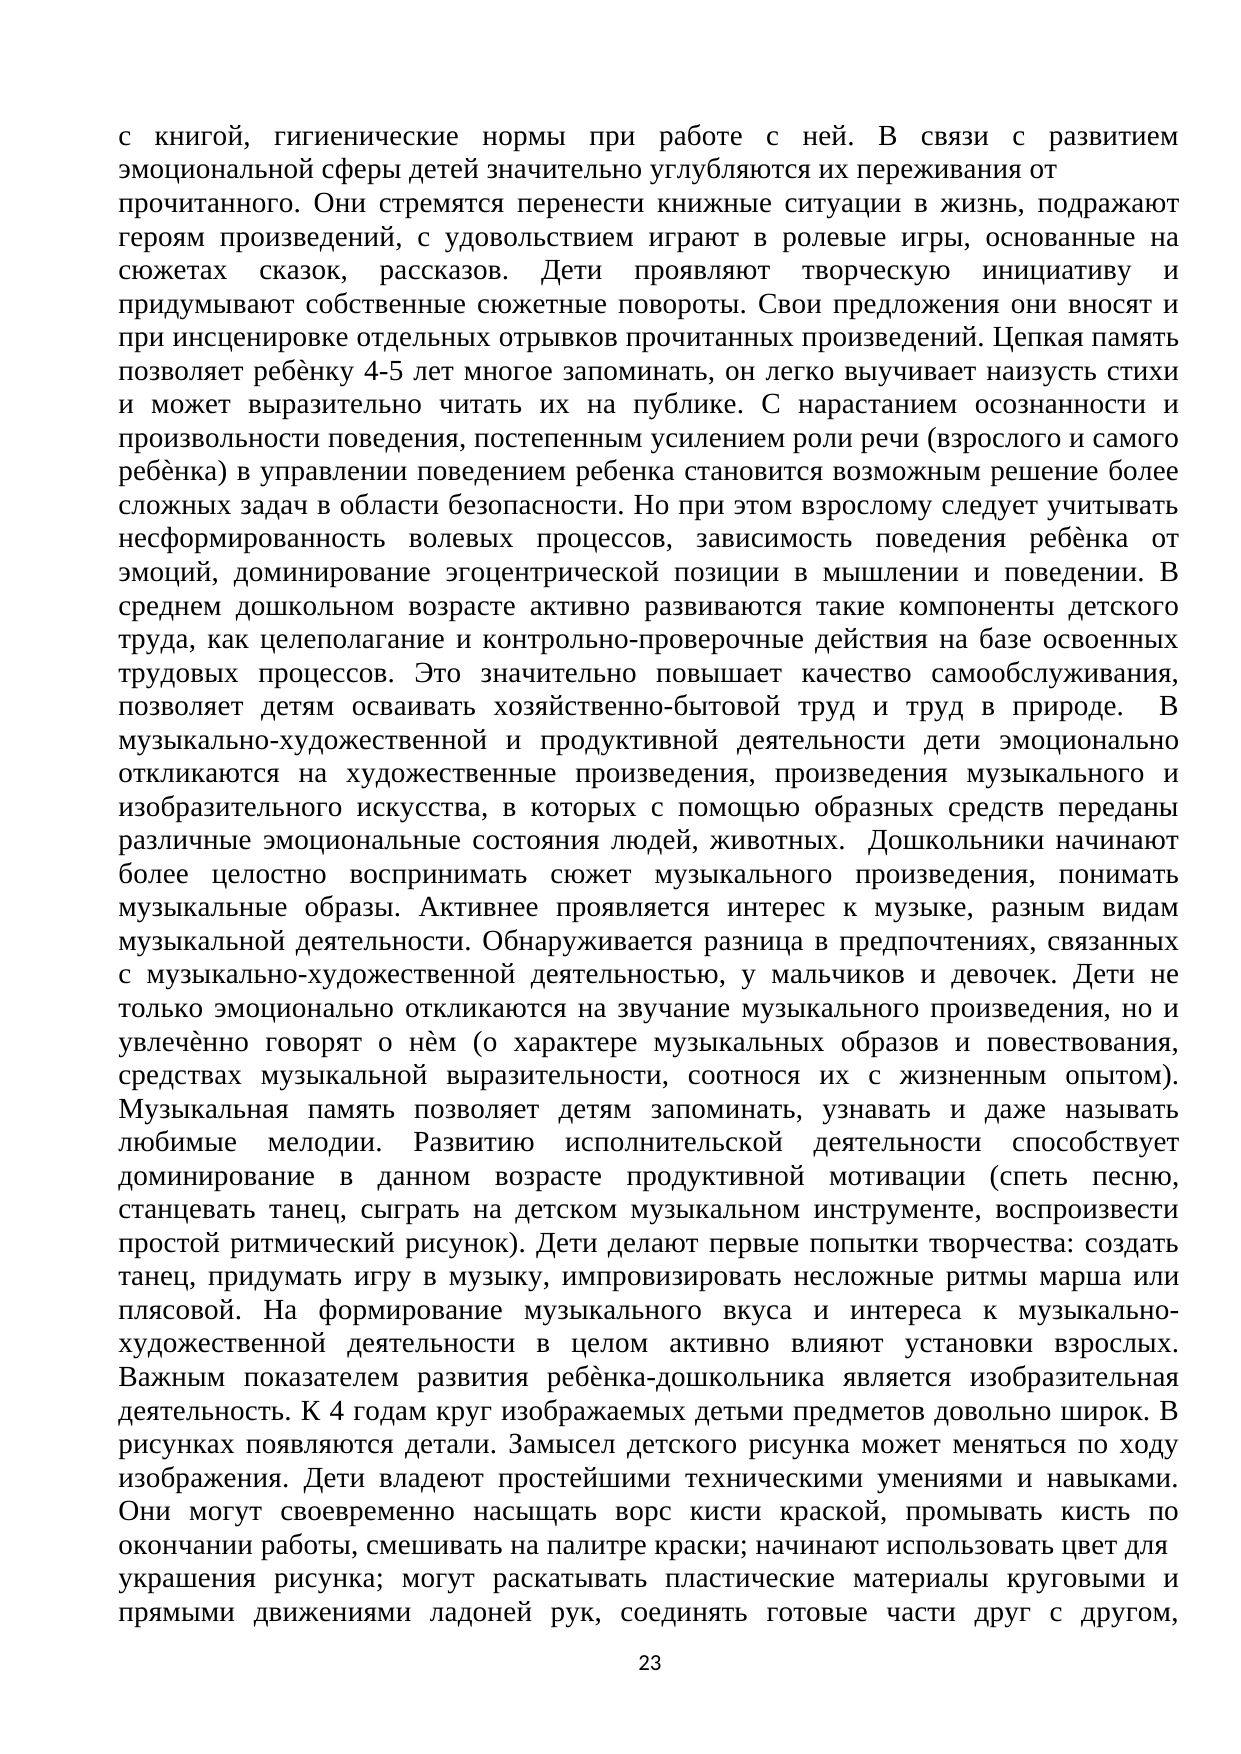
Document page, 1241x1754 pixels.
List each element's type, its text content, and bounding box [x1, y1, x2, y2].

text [118, 118, 1181, 185]
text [118, 1560, 1181, 1627]
text прочитанного. Они стремятся перенести книжные ситуации в жизнь, подражают героям произведений, с удовольствием играют в ролевые игры, основанные на сюжетах сказок, рассказов. Дети проявляют творческую инициативу и придумывают собственные сюжетные повороты. Свои предложения они вносят и при инсценировке отдельных отрывков прочитанных произведений. Цепкая память позволяет ребѐнку 4-5 лет многое запоминать, он легко выучивает наизусть стихи и может выразительно читать их на публике. С нарастанием осознанности и произвольности поведения, постепенным усилением роли речи (взрослого и самого ребѐнка) в управлении поведением ребенка становится возможным решение более сложных задач в области безопасности. Но при этом взрослому следует учитывать несформированность волевых процессов, зависимость поведения ребѐнка от эмоций, доминирование эгоцентрической позиции в мышлении и поведении. В среднем дошкольном возрасте активно развиваются такие компоненты детского труда, как целеполагание и контрольно-проверочные действия на базе освоенных трудовых процессов. Это значительно повышает качество самообслуживания, позволяет детям осваивать хозяйственно-бытовой труд и труд в природе. В музыкально-художественной и продуктивной деятельности дети эмоционально откликаются на художественные произведения, произведения музыкального и изобразительного искусства, в которых с помощью образных средств переданы различные эмоциональные состояния людей, животных. Дошкольники начинают более целостно воспринимать сюжет музыкального произведения, понимать музыкальные образы. Активнее проявляется интерес к музыке, разным видам музыкальной деятельности. Обнаруживается разница в предпочтениях, связанных с музыкально-художественной деятельностью, у мальчиков и девочек. Дети не только эмоционально откликаются на звучание музыкального произведения, но и увлечѐнно говорят о нѐм (о характере музыкальных образов и повествования, средствах музыкальной выразительности, соотнося их с жизненным опытом). Музыкальная память позволяет детям запоминать, узнавать и даже называть любимые мелодии. Развитию исполнительской деятельности способствует доминирование в данном возрасте продуктивной мотивации (спеть песню, станцевать танец, сыграть на детском музыкальном инструменте, воспроизвести простой ритмический рисунок). Дети делают первые попытки творчества: создать танец, придумать игру в музыку, импровизировать несложные ритмы марша или плясовой. На формирование музыкального вкуса и интереса к музыкально-художественной деятельности в целом активно влияют установки взрослых. Важным показателем развития ребѐнка-дошкольника является изобразительная деятельность. К 4 годам круг изображаемых детьми предметов довольно широк. В рисунках появляются детали. Замысел детского рисунка может меняться по ходу изображения. Дети владеют простейшими техническими умениями и навыками. Они могут своевременно насыщать ворс кисти краской, промывать кисть по окончании работы, смешивать на палитре краски; начинают использовать цвет для [118, 185, 1181, 1560]
